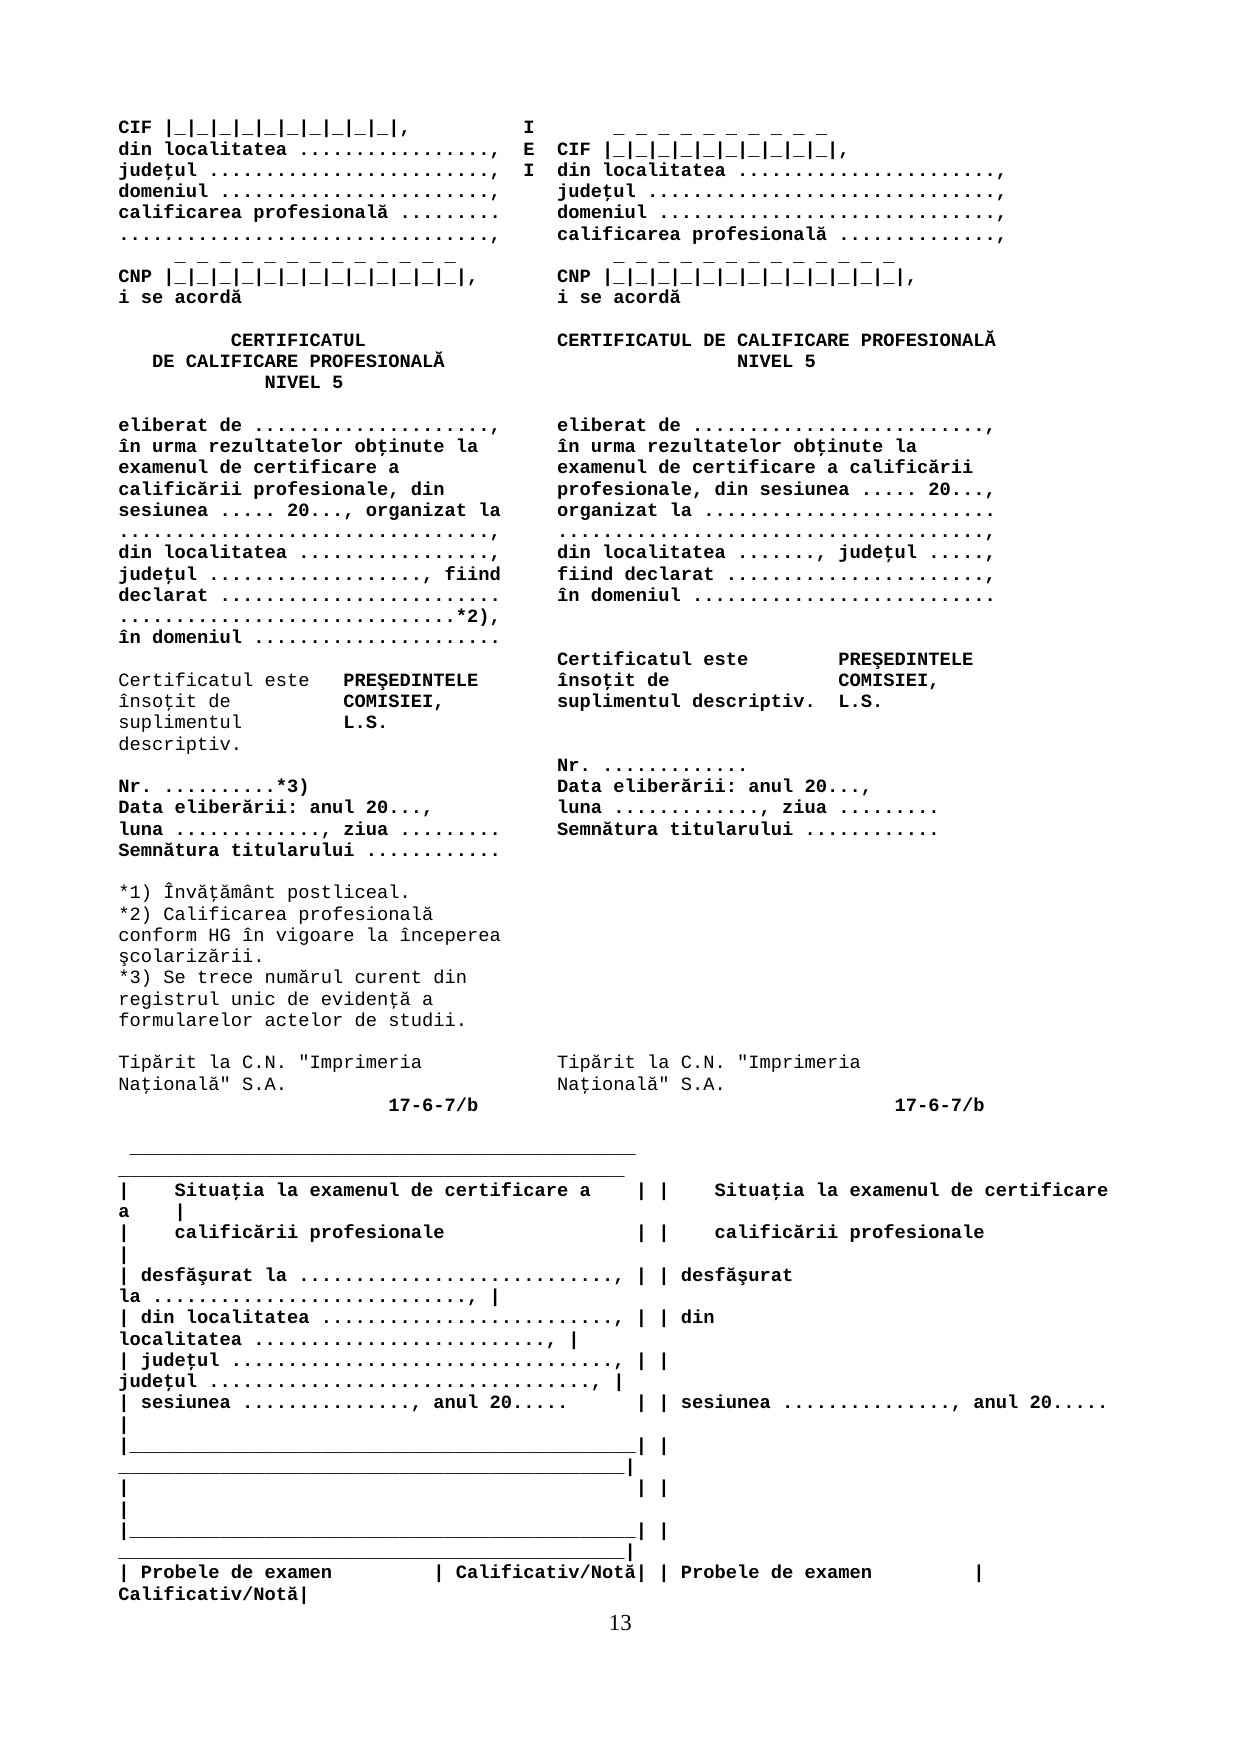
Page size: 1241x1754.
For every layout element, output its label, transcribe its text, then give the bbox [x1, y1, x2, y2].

text ..............................*2), [118, 607, 1122, 628]
text ................................., calificarea profesională .............., [118, 224, 1122, 246]
text | calificării profesionale | | calificării profesionale | [118, 1223, 1122, 1266]
text registrul unic de evidenţă a [118, 989, 1122, 1011]
text | sesiunea ..............., anul 20..... | | sesiunea ..............., anul 20..... | [118, 1393, 1122, 1436]
text CERTIFICATUL CERTIFICATUL DE CALIFICARE PROFESIONALĂ [118, 331, 1122, 352]
text | | | | [118, 1478, 1122, 1521]
text *3) Se trece numărul curent din [118, 968, 1122, 989]
text | desfăşurat la ............................, | | desfăşurat la ............................, | [118, 1266, 1122, 1308]
text ................................., ......................................, [118, 522, 1122, 543]
text _ _ _ _ _ _ _ _ _ _ _ _ _ _ _ _ _ _ _ _ _ _ _ _ _ _ [118, 246, 1122, 267]
text şcolarizării. [118, 947, 1122, 968]
text din localitatea ................., din localitatea ......., judeţul ....., [118, 543, 1122, 564]
text DE CALIFICARE PROFESIONALĂ NIVEL 5 [118, 352, 1122, 373]
text CNP |_|_|_|_|_|_|_|_|_|_|_|_|_|, CNP |_|_|_|_|_|_|_|_|_|_|_|_|_|, [118, 267, 1122, 288]
text NIVEL 5 [118, 373, 1122, 394]
text examenul de certificare a examenul de certificare a calificării [118, 458, 1122, 479]
text în domeniul ...................... [118, 628, 1122, 649]
text însoţit de COMISIEI, suplimentul descriptiv. L.S. [118, 692, 1122, 713]
text formularelor actelor de studii. [118, 1011, 1122, 1032]
text Data eliberării: anul 20..., luna ............., ziua ......... [118, 798, 1122, 819]
text conform HG în vigoare la începerea [118, 926, 1122, 947]
text *1) Învăţământ postliceal. [118, 883, 1122, 904]
text sesiunea ..... 20..., organizat la organizat la .......................... [118, 501, 1122, 522]
text din localitatea ................., E CIF |_|_|_|_|_|_|_|_|_|_|, [118, 139, 1122, 161]
text calificarea profesională ......... domeniul .............................., [118, 203, 1122, 224]
text Nr. ............. [118, 756, 1122, 777]
text descriptiv. [118, 734, 1122, 756]
text | Probele de examen | Calificativ/Notă| | Probele de examen | Calificativ/Notă| [118, 1563, 1122, 1606]
text în urma rezultatelor obţinute la în urma rezultatelor obţinute la [118, 437, 1122, 458]
text luna ............., ziua ......... Semnătura titularului ............ [118, 819, 1122, 841]
text |_____________________________________________| |_____________________________________________| [118, 1436, 1122, 1478]
text declarat ......................... în domeniul ........................... [118, 586, 1122, 607]
text i se acordă i se acordă [118, 288, 1122, 309]
text domeniul ........................, judeţul ..............................., [118, 182, 1122, 203]
text | Situaţia la examenul de certificare a | | Situaţia la examenul de certificare a | [118, 1181, 1122, 1223]
text |_____________________________________________| |_____________________________________________| [118, 1521, 1122, 1563]
text judeţul ..................., fiind fiind declarat ......................., [118, 564, 1122, 586]
text _____________________________________________ _____________________________________________ [118, 1138, 1122, 1181]
text | din localitatea .........................., | | din localitatea .........................., | [118, 1308, 1122, 1351]
text suplimentul L.S. [118, 713, 1122, 734]
text | judeţul .................................., | | judeţul .................................., | [118, 1351, 1122, 1393]
text Certificatul este PREŞEDINTELE însoţit de COMISIEI, [118, 671, 1122, 692]
text Tipărit la C.N. "Imprimeria Tipărit la C.N. "Imprimeria [118, 1053, 1122, 1074]
text judeţul ........................., I din localitatea ......................., [118, 161, 1122, 182]
text Nr. ..........*3) Data eliberării: anul 20..., [118, 777, 1122, 798]
text Semnătura titularului ............ [118, 841, 1122, 862]
text Naţională" S.A. Naţională" S.A. [118, 1074, 1122, 1096]
text CIF |_|_|_|_|_|_|_|_|_|_|, I _ _ _ _ _ _ _ _ _ _ [118, 118, 1122, 139]
text *2) Calificarea profesională [118, 904, 1122, 926]
text calificării profesionale, din profesionale, din sesiunea ..... 20..., [118, 479, 1122, 501]
text 17-6-7/b 17-6-7/b [118, 1096, 1122, 1117]
text Certificatul este PREŞEDINTELE [118, 649, 1122, 671]
text eliberat de ....................., eliberat de .........................., [118, 416, 1122, 437]
